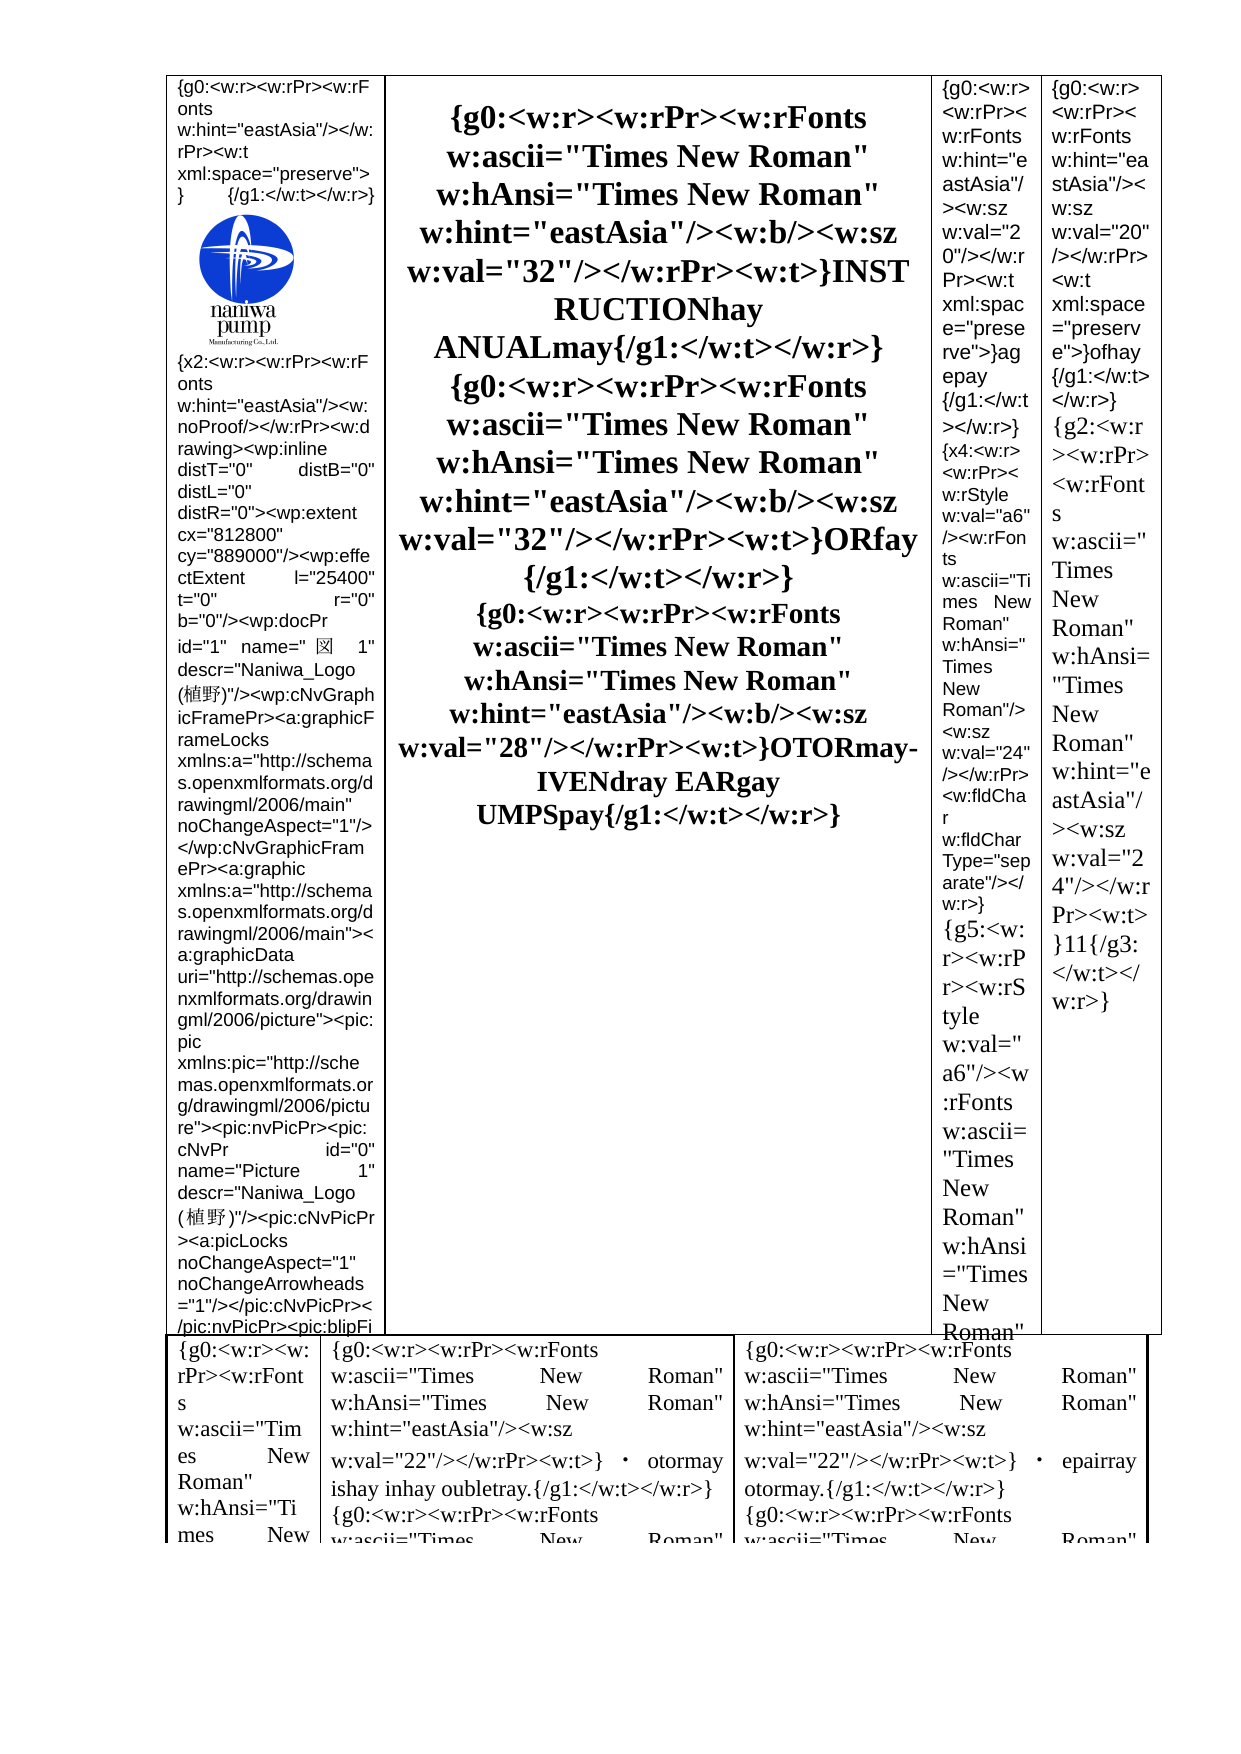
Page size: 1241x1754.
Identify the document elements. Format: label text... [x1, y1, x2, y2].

table_cell {g0:<w:r><w:rPr><w:rFonts w:ascii="Times New Roman" w:hAnsi="Times New Roman" w:hint="eastAsia"/><w:sz w:val="22"/></w:rPr><w:t>}umppay oesday{/g1:</w:t></w:r>} {g0:<w:r><w:rPr><w:rFonts w:ascii="Times New Roman" w:hAnsi="Times New Roman" w:hint="eastAsia"/><w:sz w:val="22"/></w:rPr><w:t>}otnay artstay.{/g1:</w:t></w:r>} [168, 1336, 320, 1542]
table_cell {g0:<w:r><w:rPr><w:rFonts w:ascii="Times New Roman" w:hAnsi="Times New Roman" w:hint="eastAsia"/><w:sz w:val="22"/></w:rPr><w:t>}・otormay ishay inhay oubletray.{/g1:</w:t></w:r>} {g0:<w:r><w:rPr><w:rFonts w:ascii="Times New Roman" w:hAnsi="Times New Roman" w:hint="eastAsia"/><w:sz w:val="22"/></w:rPr><w:t xml:space="preserve">}・umppay eizessay.{/g1:</w:t></w:r>} {g0:<w:r><w:rPr><w:rFonts w:ascii="Times New Roman" w:hAnsi="Times New Roman" w:hint="eastAsia"/><w:sz w:val="22"/></w:rPr><w:t>}・onay owerpay ourcesay.{/g1:</w:t></w:r>} {g0:<w:r><w:rPr><w:rFonts w:ascii="Times New Roman" w:hAnsi="Times New Roman" w:hint="eastAsia"/><w:sz w:val="22"/></w:rPr><w:t>}・iringway ishay okenbray, orhay elayray, etchay.{/g1:</w:t></w:r>} {g0:<w:r><w:rPr><w:rFonts w:ascii="Times New Roman" w:hAnsi="Times New Roman" w:hint="eastAsia"/><w:sz w:val="22"/></w:rPr><w:t xml:space="preserve">} arehay inhay oubletray.{/g1:</w:t></w:r>} {g0:<w:r><w:rPr><w:rFonts w:ascii="Times New Roman" w:hAnsi="Times New Roman" w:hint="eastAsia"/><w:sz w:val="22"/></w:rPr><w:t>}・oreignfay attersmay existhay inhay ethay umppay.{/g1:</w:t></w:r>} [321, 1336, 733, 1542]
picture [177, 205, 311, 352]
table_cell {g0:<w:r><w:rPr><w:rFonts w:ascii="Times New Roman" w:hAnsi="Times New Roman" w:hint="eastAsia"/><w:sz w:val="22"/></w:rPr><w:t>}・epairray otormay.{/g1:</w:t></w:r>} {g0:<w:r><w:rPr><w:rFonts w:ascii="Times New Roman" w:hAnsi="Times New Roman" w:hint="eastAsia"/><w:sz w:val="22"/></w:rPr><w:t>}・epairray umppay.{/g1:</w:t></w:r>} {g0:<w:r><w:rPr><w:rFonts w:ascii="Times New Roman" w:hAnsi="Times New Roman" w:hint="eastAsia"/><w:sz w:val="22"/></w:rPr><w:t>}・eckchay uphay electrichay emsystay.{/g1:</w:t></w:r>} {g0:<w:r><w:rPr><w:rFonts w:ascii="Times New Roman" w:hAnsi="Times New Roman" w:hint="eastAsia"/><w:sz w:val="22"/></w:rPr><w:t>}・epairray{/g1:</w:t></w:r>} {g0:<w:r><w:rPr><w:rFonts w:ascii="Times New Roman" w:hAnsi="Times New Roman" w:hint="eastAsia"/><w:sz w:val="22"/></w:rPr><w:t xml:space="preserve">}・Overhaulhay ethay umppay andhay emoveray {/g1:</w:t></w:r>} {g0:<w:r><w:rPr><w:rFonts w:ascii="Times New Roman" w:hAnsi="Times New Roman" w:hint="eastAsia"/><w:sz w:val="22"/></w:rPr><w:t xml:space="preserve">} emthay.{/g1:</w:t></w:r>} [735, 1335, 1146, 1542]
